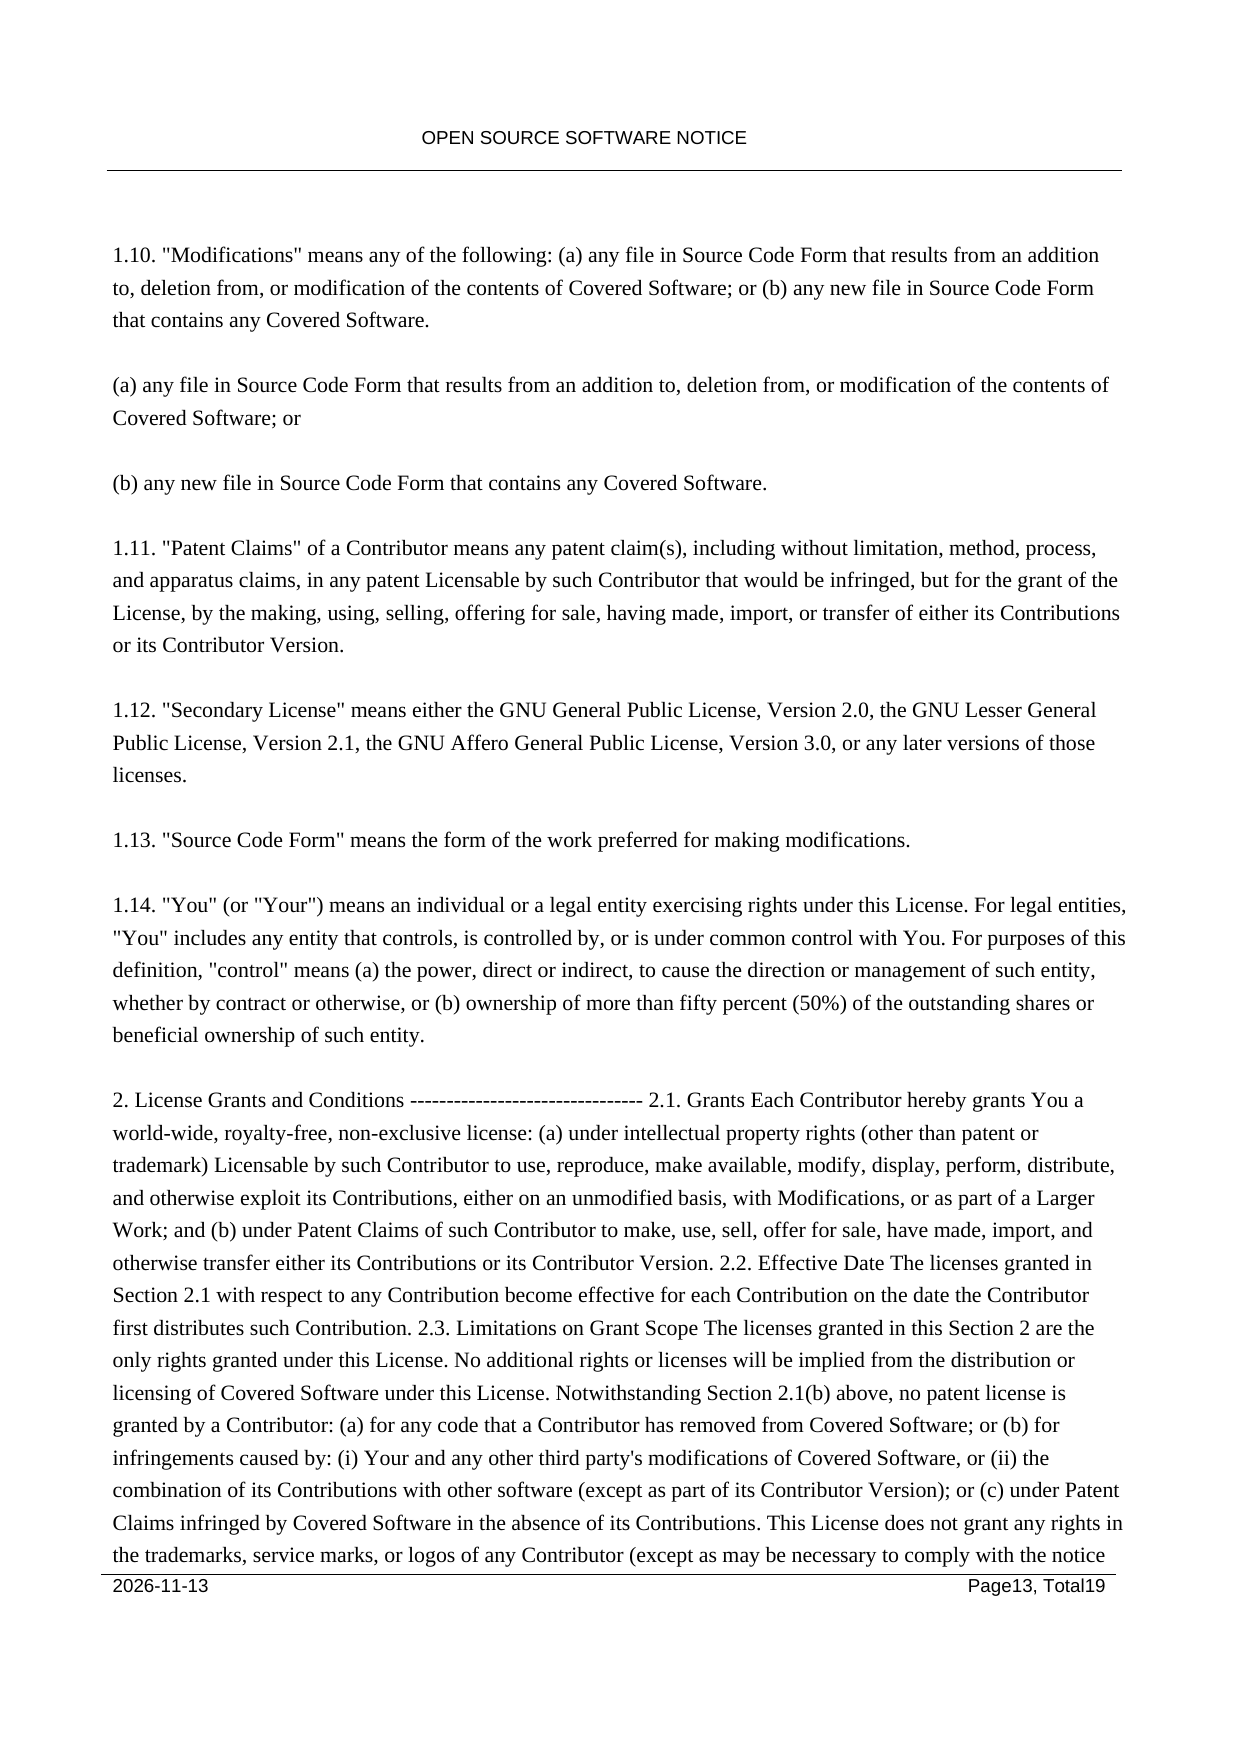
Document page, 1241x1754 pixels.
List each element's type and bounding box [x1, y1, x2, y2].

text [112, 206, 1128, 1571]
